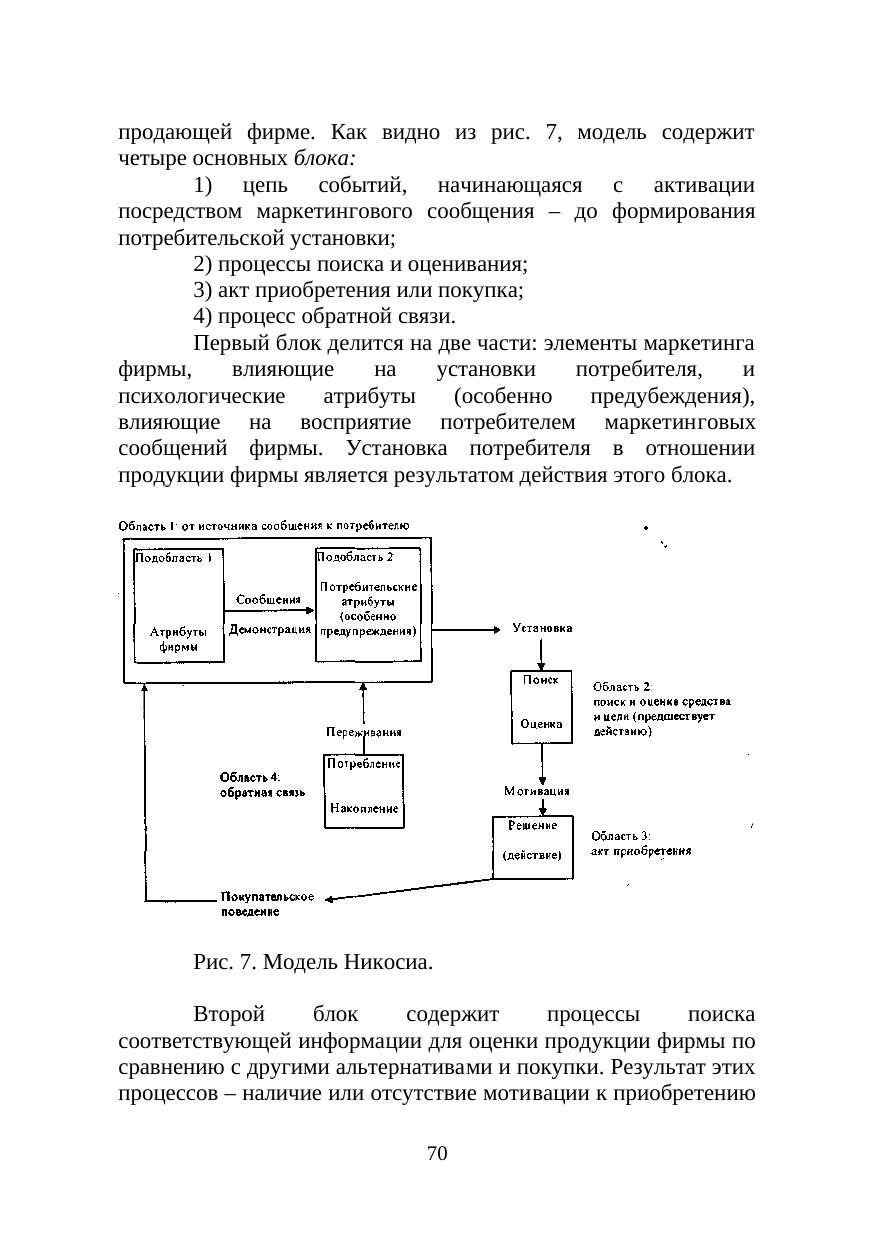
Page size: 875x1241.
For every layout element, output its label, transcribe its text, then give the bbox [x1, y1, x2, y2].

text Первый блок делится на две части: элементы маркетинга фирмы, влияющие на установки потребителя, и психологические атрибуты (особенно предубеждения), влияющие на восприятие потребителем маркетинговых сообщений фирмы. Установка потребителя в отношении продукции фирмы является результатом действия этого блока. [118, 329, 756, 487]
text 3) акт приобретения или покупка; [118, 276, 756, 303]
text 2) процессы поиска и оценивания; [118, 250, 756, 276]
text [118, 1000, 756, 1106]
text 4) процесс обратной связи. [118, 303, 756, 329]
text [118, 118, 756, 171]
text Рис. 7. Модель Никосиа. [118, 948, 756, 974]
text 1) цепь событий, начинающаяся с активации посредством маркетингового сообщения – до формирования потребительской установки; [118, 171, 756, 250]
picture [118, 513, 753, 922]
